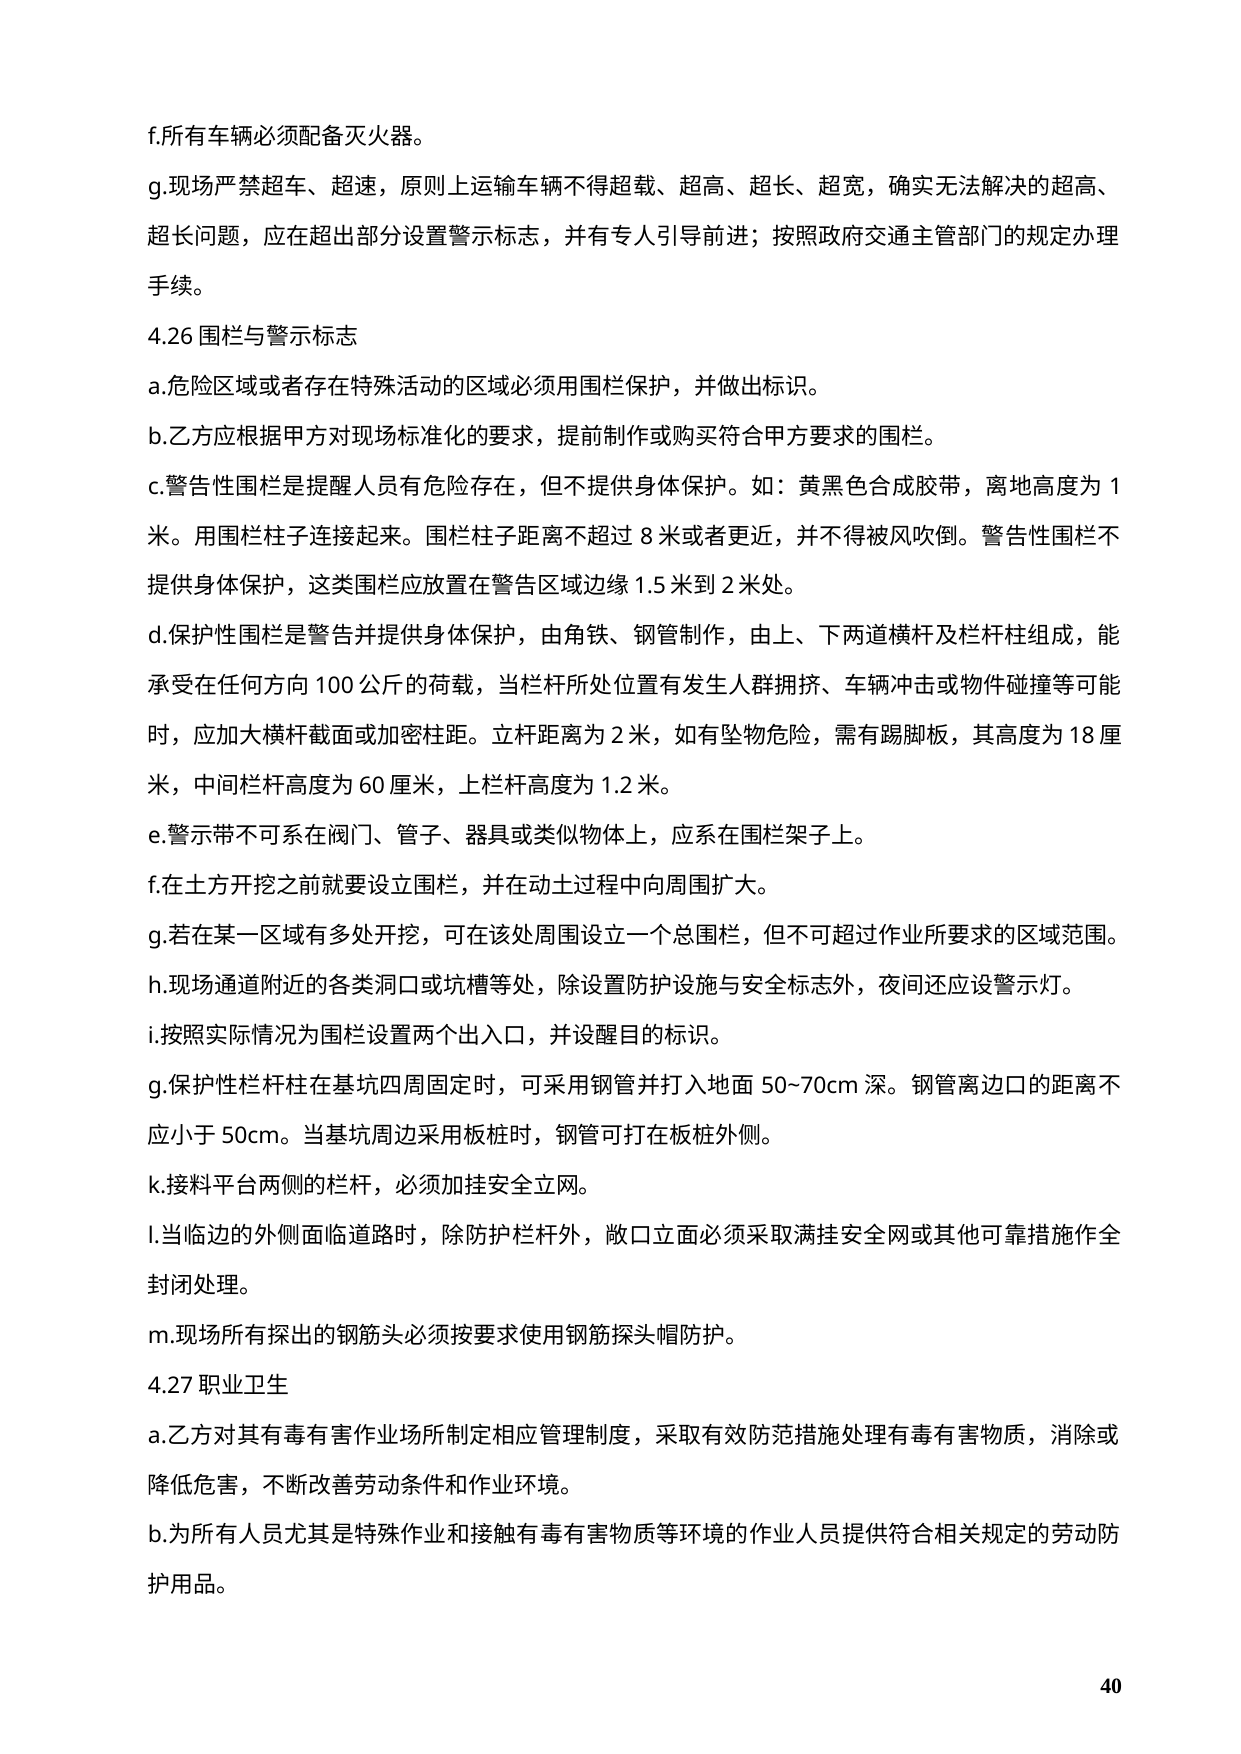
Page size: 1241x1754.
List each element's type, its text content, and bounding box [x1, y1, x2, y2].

text e.警示带不可系在阀门、管子、器具或类似物体上，应系在围栏架子上。 [148, 817, 1122, 850]
text b.乙方应根据甲方对现场标准化的要求，提前制作或购买符合甲方要求的围栏。 [148, 418, 1122, 451]
text a.乙方对其有毒有害作业场所制定相应管理制度，采取有效防范措施处理有毒有害物质，消除或降低危害，不断改善劳动条件和作业环境。 [148, 1417, 1122, 1500]
text a.危险区域或者存在特殊活动的区域必须用围栏保护，并做出标识。 [148, 368, 1122, 401]
text f.所有车辆必须配备灭火器。 [148, 118, 1122, 151]
text l.当临边的外侧面临道路时，除防护栏杆外，敞口立面必须采取满挂安全网或其他可靠措施作全封闭处理。 [148, 1217, 1122, 1300]
text f.在土方开挖之前就要设立围栏，并在动土过程中向周围扩大。 [148, 867, 1122, 900]
text g.若在某一区域有多处开挖，可在该处周围设立一个总围栏，但不可超过作业所要求的区域范围。 [148, 917, 1122, 950]
text c.警告性围栏是提醒人员有危险存在，但不提供身体保护。如：黄黑色合成胶带，离地高度为1米。用围栏柱子连接起来。围栏柱子距离不超过8米或者更近，并不得被风吹倒。警告性围栏不提供身体保护，这类围栏应放置在警告区域边缘1.5米到2米处。 [148, 468, 1122, 601]
text 4.26围栏与警示标志 [148, 318, 1122, 351]
text 4.27职业卫生 [148, 1367, 1122, 1400]
text m.现场所有探出的钢筋头必须按要求使用钢筋探头帽防护。 [148, 1317, 1122, 1350]
text b.为所有人员尤其是特殊作业和接触有毒有害物质等环境的作业人员提供符合相关规定的劳动防护用品。 [148, 1516, 1122, 1599]
text i.按照实际情况为围栏设置两个出入口，并设醒目的标识。 [148, 1017, 1122, 1050]
text d.保护性围栏是警告并提供身体保护，由角铁、钢管制作，由上、下两道横杆及栏杆柱组成，能承受在任何方向100公斤的荷载，当栏杆所处位置有发生人群拥挤、车辆冲击或物件碰撞等可能时，应加大横杆截面或加密柱距。立杆距离为2米，如有坠物危险，需有踢脚板，其高度为18厘米，中间栏杆高度为60厘米，上栏杆高度为1.2米。 [148, 617, 1122, 800]
text h.现场通道附近的各类洞口或坑槽等处，除设置防护设施与安全标志外，夜间还应设警示灯。 [148, 967, 1122, 1000]
text g.保护性栏杆柱在基坑四周固定时，可采用钢管并打入地面50~70cm深。钢管离边口的距离不应小于50cm。当基坑周边采用板桩时，钢管可打在板桩外侧。 [148, 1067, 1122, 1150]
text k.接料平台两侧的栏杆，必须加挂安全立网。 [148, 1167, 1122, 1200]
text g.现场严禁超车、超速，原则上运输车辆不得超载、超高、超长、超宽，确实无法解决的超高、超长问题，应在超出部分设置警示标志，并有专人引导前进；按照政府交通主管部门的规定办理手续。 [148, 168, 1122, 301]
